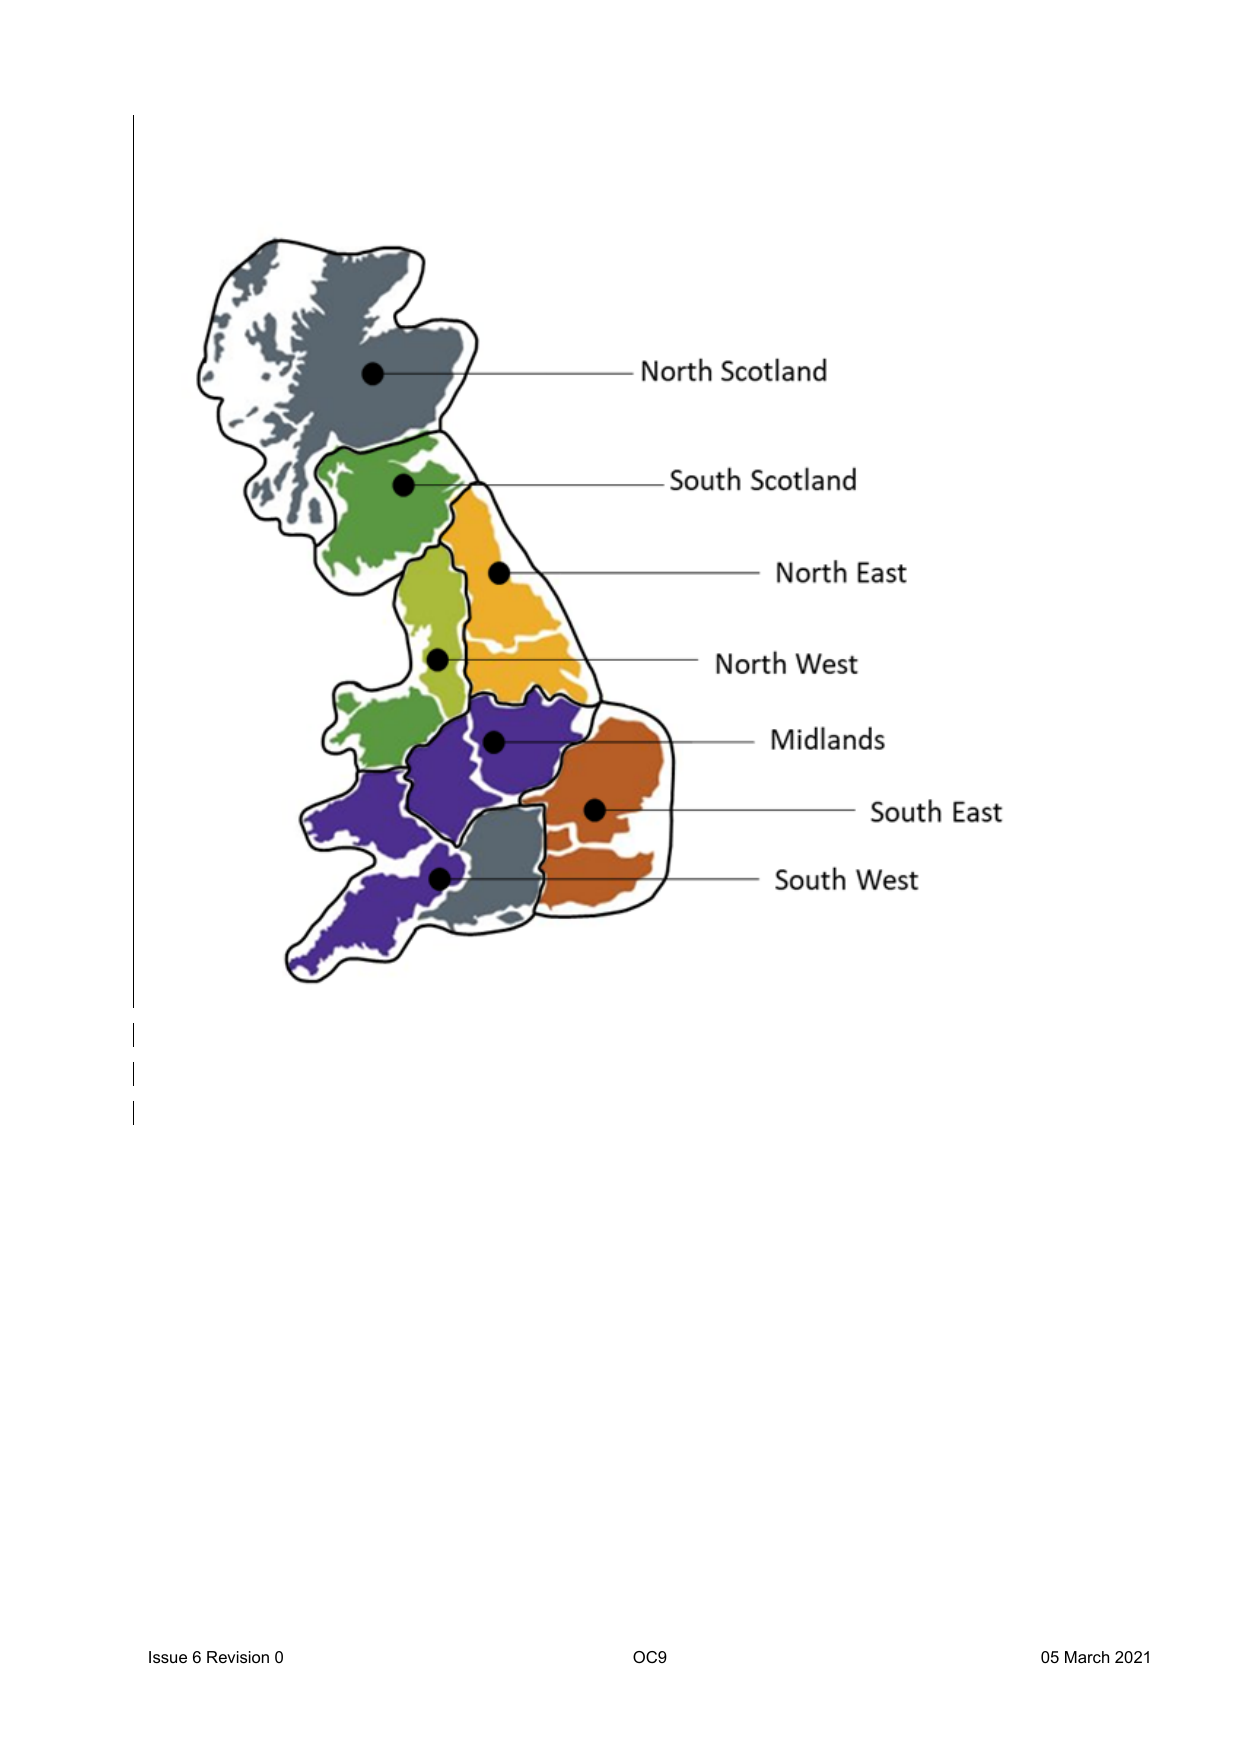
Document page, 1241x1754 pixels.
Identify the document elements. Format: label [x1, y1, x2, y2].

picture [147, 115, 1152, 1008]
